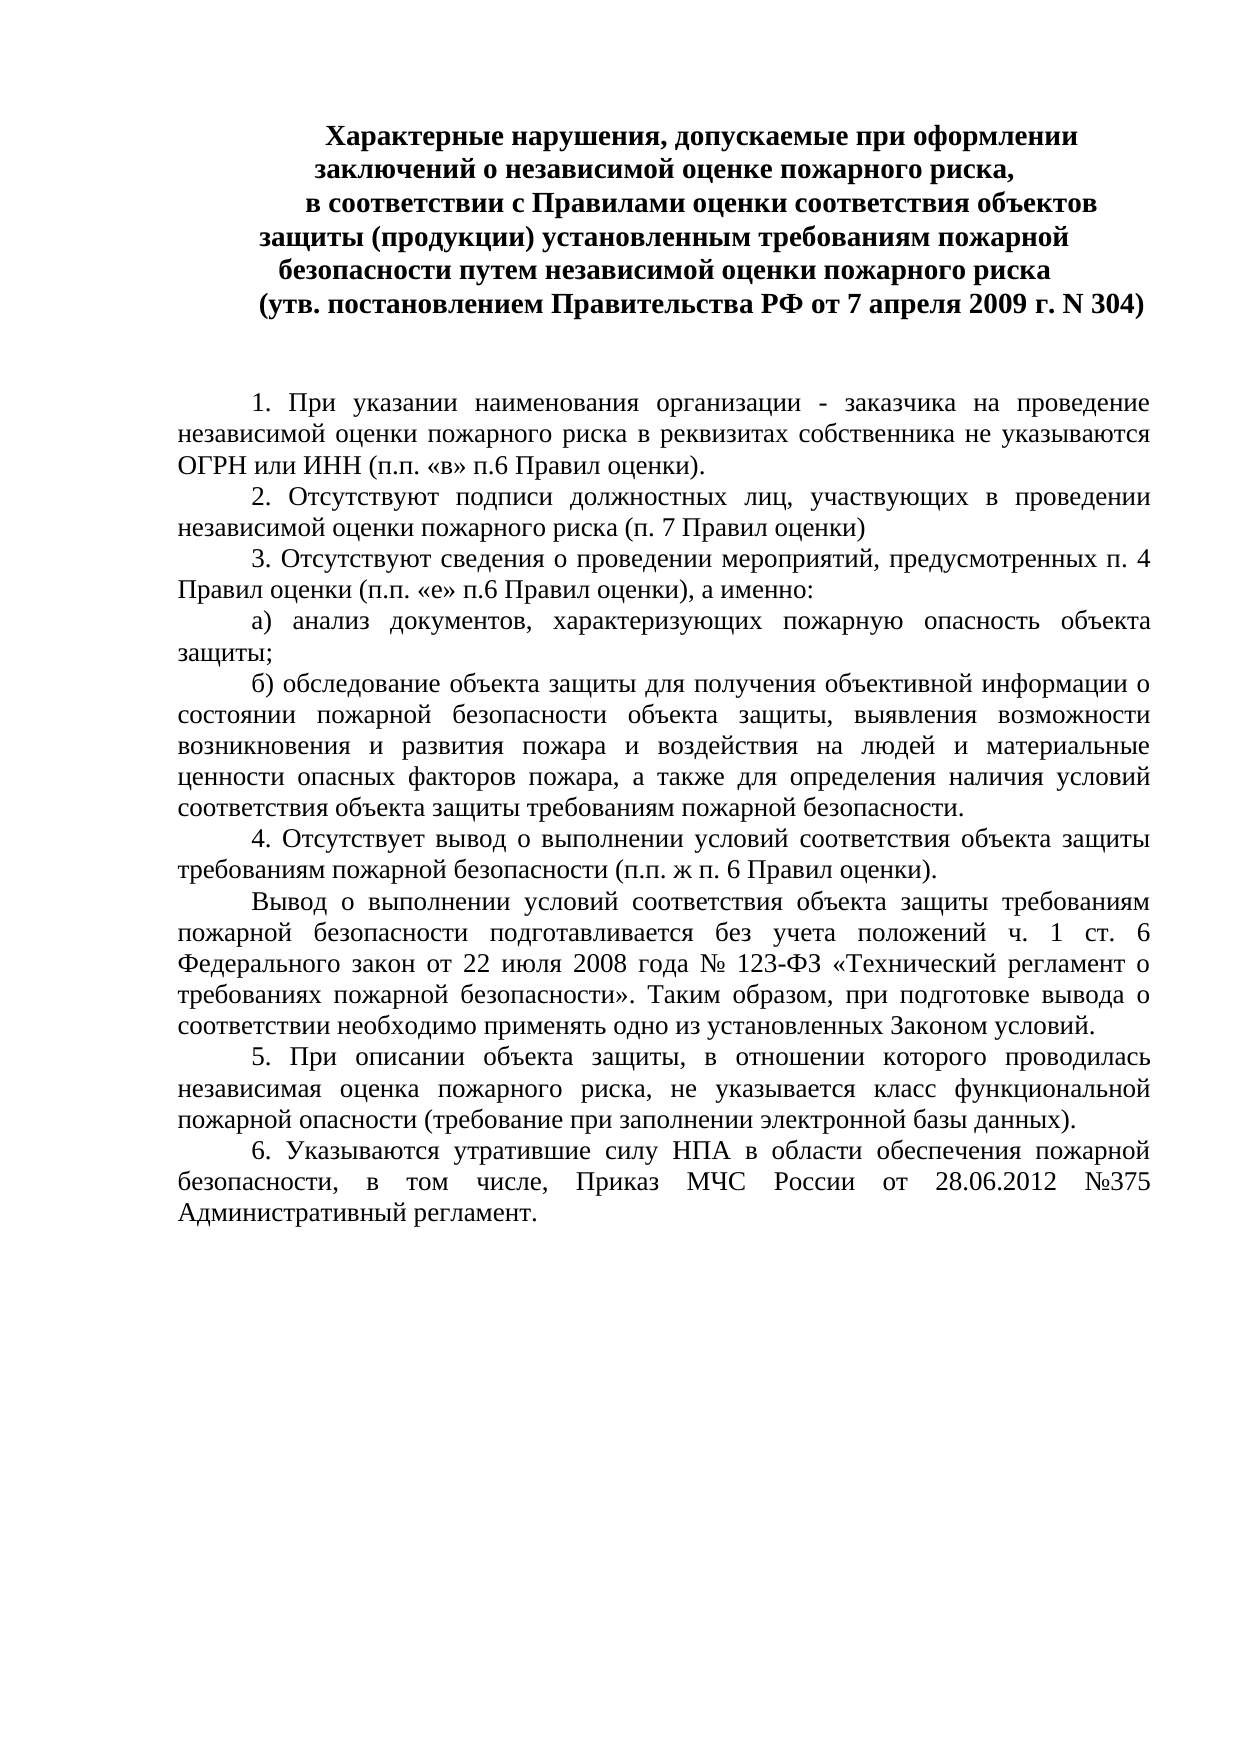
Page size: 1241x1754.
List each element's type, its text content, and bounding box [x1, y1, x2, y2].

text Вывод о выполнении условий соответствия объекта защиты требованиям пожарной безопасности подготавливается без учета положений ч. 1 ст. 6 Федерального закон от 22 июля 2008 года № 123-ФЗ «Технический регламент о требованиях пожарной безопасности». Таким образом, при подготовке вывода о соответствии необходимо применять одно из установленных Законом условий. [177, 885, 1152, 1041]
text а) анализ документов, характеризующих пожарную опасность объекта защиты; [177, 604, 1152, 667]
text 1. При указании наименования организации - заказчика на проведение независимой оценки пожарного риска в реквизитах собственника не указываются ОГРН или ИНН (п.п. «в» п.6 Правил оценки). [177, 386, 1152, 480]
text 5. При описании объекта защиты, в отношении которого проводилась независимая оценка пожарного риска, не указывается класс функциональной пожарной опасности (требование при заполнении электронной базы данных). [177, 1041, 1152, 1134]
text 4. Отсутствует вывод о выполнении условий соответствия объекта защиты требованиям пожарной безопасности (п.п. ж п. 6 Правил оценки). [177, 822, 1152, 885]
text б) обследование объекта защиты для получения объективной информации о состоянии пожарной безопасности объекта защиты, выявления возможности возникновения и развития пожара и воздействия на людей и материальные ценности опасных факторов пожара, а также для определения наличия условий соответствия объекта защиты требованиям пожарной безопасности. [177, 667, 1152, 822]
text 6. Указываются утратившие силу НПА в области обеспечения пожарной безопасности, в том числе, Приказ МЧС России от 28.06.2012 №375 Административный регламент. [177, 1134, 1152, 1227]
text 2. Отсутствуют подписи должностных лиц, участвующих в проведении независимой оценки пожарного риска (п. 7 Правил оценки) [177, 480, 1152, 542]
text в соответствии с Правилами оценки соответствия объектов защиты (продукции) установленным требованиям пожарной безопасности путем независимой оценки пожарного риска [177, 185, 1152, 286]
text 3. Отсутствуют сведения о проведении мероприятий, предусмотренных п. 4 Правил оценки (п.п. «е» п.6 Правил оценки), а именно: [177, 542, 1152, 604]
text Характерные нарушения, допускаемые при оформлении заключений о независимой оценке пожарного риска, [177, 118, 1152, 185]
text (утв. постановлением Правительства РФ от 7 апреля 2009 г. N 304) [177, 286, 1152, 319]
